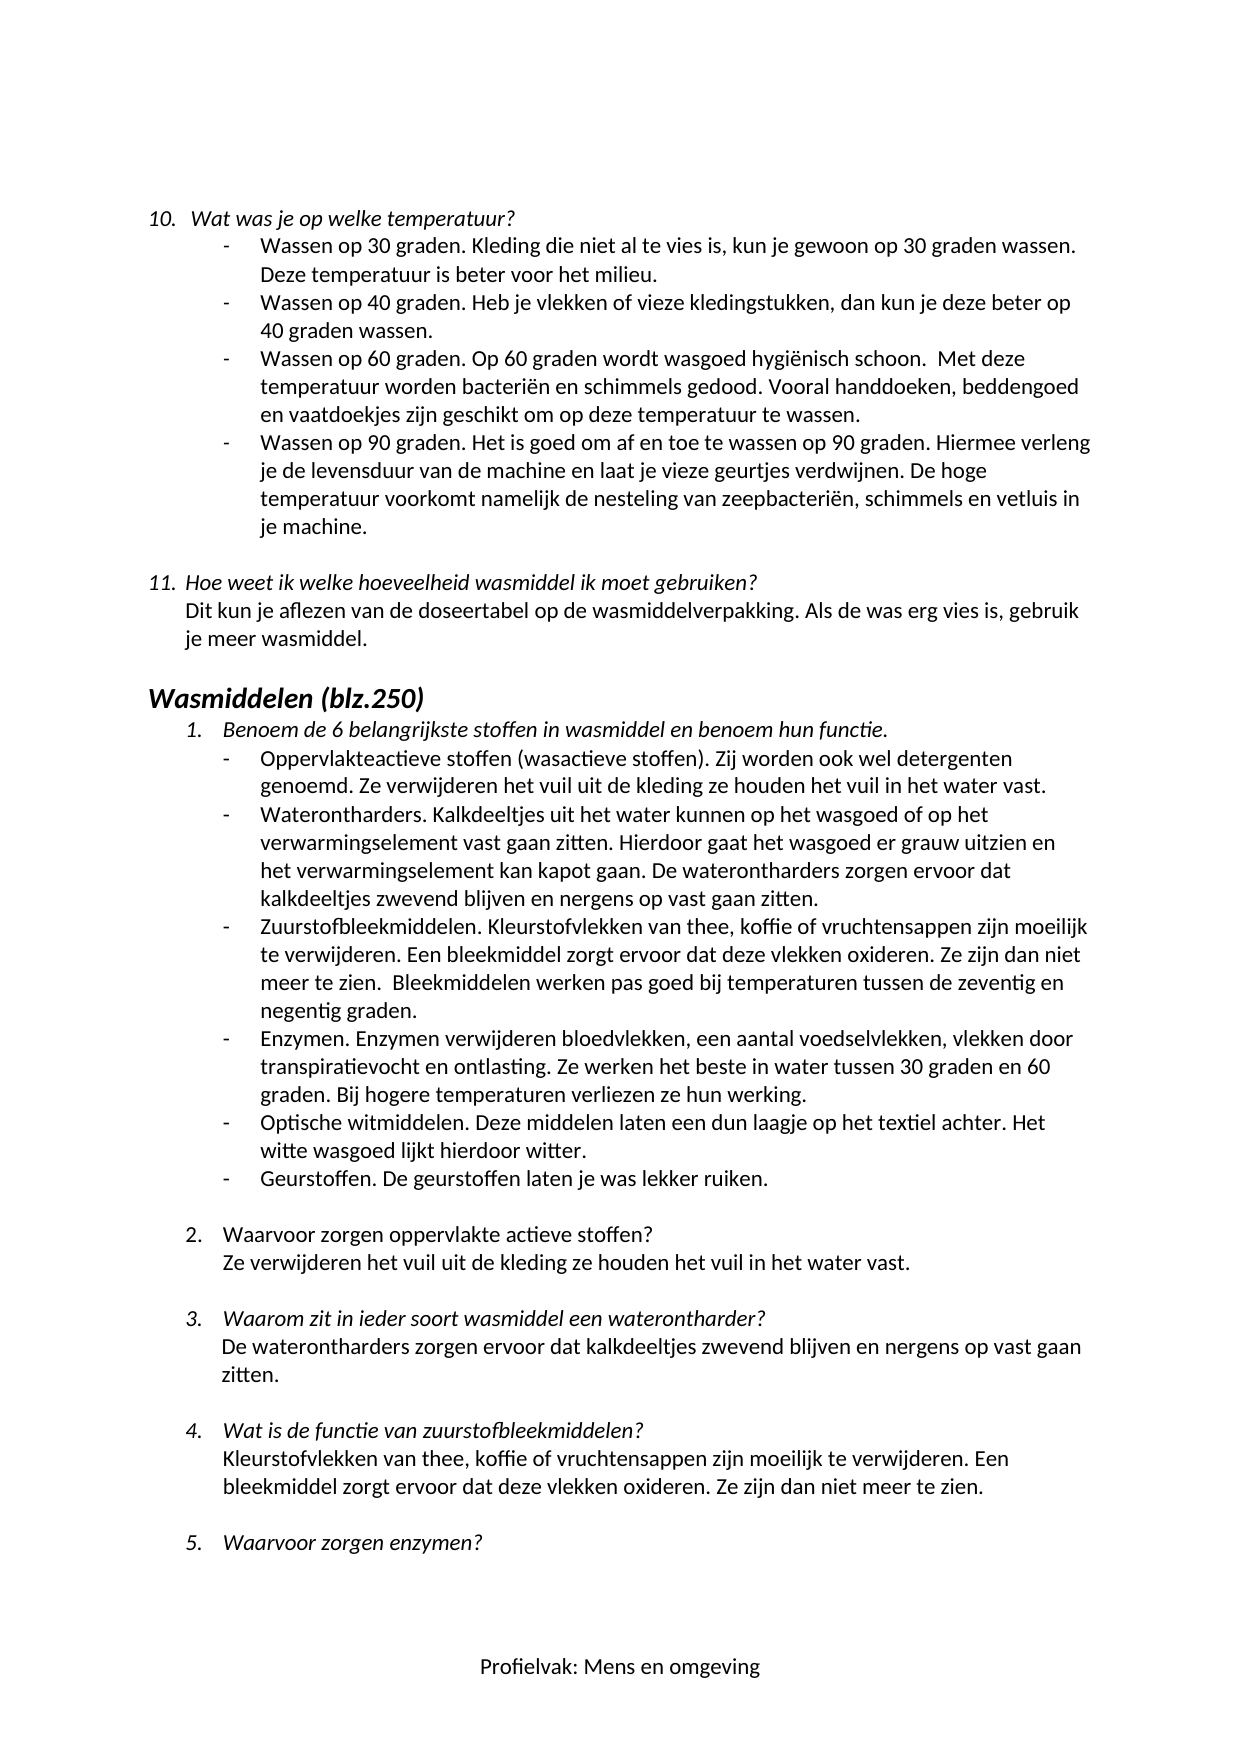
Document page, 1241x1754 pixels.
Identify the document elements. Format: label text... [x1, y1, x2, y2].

list Wassen op 40 graden. Heb je vlekken of vieze kledingstukken, dan kun je deze beter op 40 graden wassen. [223, 288, 1093, 344]
list Wassen op 90 graden. Het is goed om af en toe te wassen op 90 graden. Hiermee verleng je de levensduur van de machine en laat je vieze geurtjes verdwijnen. De hoge temperatuur voorkomt namelijk de nesteling van zeepbacteriën, schimmels en vetluis in je machine. [223, 428, 1093, 540]
list Benoem de 6 belangrijkste stoffen in wasmiddel en benoem hun functie. [185, 716, 1093, 744]
text Dit kun je aflezen van de doseertabel op de wasmiddelverpakking. Als de was erg vies is, gebruik je meer wasmiddel. [185, 596, 1093, 652]
text Kleurstofvlekken van thee, koffie of vruchtensappen zijn moeilijk te verwijderen. Een bleekmiddel zorgt ervoor dat deze vlekken oxideren. Ze zijn dan niet meer te zien. [223, 1444, 1093, 1500]
list Hoe weet ik welke hoeveelheid wasmiddel ik moet gebruiken? [148, 568, 1093, 596]
list Enzymen. Enzymen verwijderen bloedvlekken, een aantal voedselvlekken, vlekken door transpiratievocht en ontlasting. Ze werken het beste in water tussen 30 graden en 60 graden. Bij hogere temperaturen verliezen ze hun werking. [223, 1024, 1093, 1108]
text Ze verwijderen het vuil uit de kleding ze houden het vuil in het water vast. [223, 1248, 1093, 1276]
list Wassen op 60 graden. Op 60 graden wordt wasgoed hygiënisch schoon. Met deze temperatuur worden bacteriën en schimmels gedood. Vooral handdoeken, beddengoed en vaatdoekjes zijn geschikt om op deze temperatuur te wassen. [223, 344, 1093, 428]
list Wat is de functie van zuurstofbleekmiddelen? [185, 1416, 1093, 1444]
list Wassen op 30 graden. Kleding die niet al te vies is, kun je gewoon op 30 graden wassen. Deze temperatuur is beter voor het milieu. [223, 232, 1093, 288]
list Waarvoor zorgen enzymen? [185, 1528, 1093, 1556]
text Wasmiddelen (blz.250) [148, 680, 1093, 716]
list Geurstoffen. De geurstoffen laten je was lekker ruiken. [223, 1164, 1093, 1192]
list Waterontharders. Kalkdeeltjes uit het water kunnen op het wasgoed of op het verwarmingselement vast gaan zitten. Hierdoor gaat het wasgoed er grauw uitzien en het verwarmingselement kan kapot gaan. De waterontharders zorgen ervoor dat kalkdeeltjes zwevend blijven en nergens op vast gaan zitten. [223, 800, 1093, 912]
list Waarom zit in ieder soort wasmiddel een waterontharder? [185, 1304, 1093, 1332]
list Waarvoor zorgen oppervlakte actieve stoffen? [185, 1220, 1093, 1248]
list Optische witmiddelen. Deze middelen laten een dun laagje op het textiel achter. Het witte wasgoed lijkt hierdoor witter. [223, 1108, 1093, 1164]
list Wat was je op welke temperatuur? [148, 204, 1093, 232]
list Oppervlakteactieve stoffen (wasactieve stoffen). Zij worden ook wel detergenten genoemd. Ze verwijderen het vuil uit de kleding ze houden het vuil in het water vast. [223, 744, 1093, 800]
list Zuurstofbleekmiddelen. Kleurstofvlekken van thee, koffie of vruchtensappen zijn moeilijk te verwijderen. Een bleekmiddel zorgt ervoor dat deze vlekken oxideren. Ze zijn dan niet meer te zien. Bleekmiddelen werken pas goed bij temperaturen tussen de zeventig en negentig graden. [223, 912, 1093, 1024]
text De waterontharders zorgen ervoor dat kalkdeeltjes zwevend blijven en nergens op vast gaan zitten. [221, 1332, 1093, 1388]
